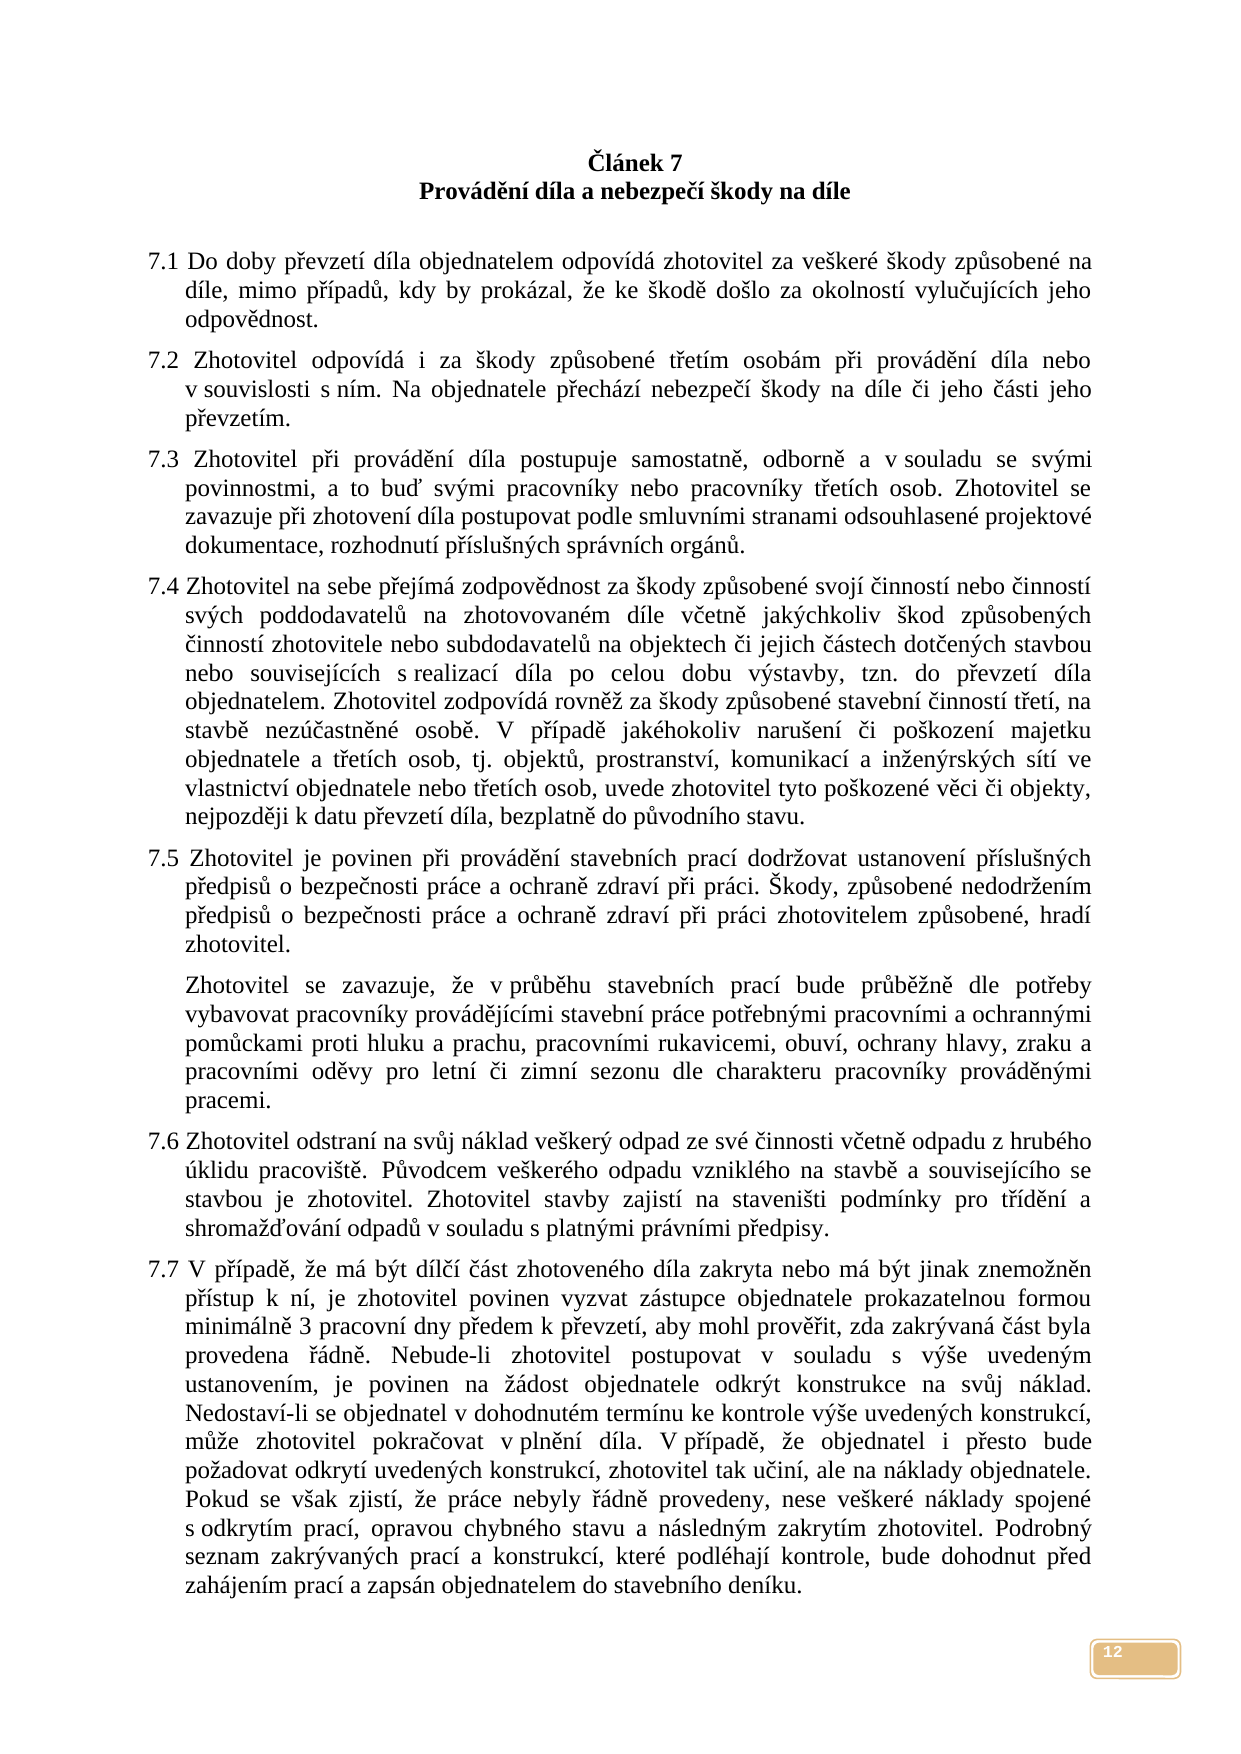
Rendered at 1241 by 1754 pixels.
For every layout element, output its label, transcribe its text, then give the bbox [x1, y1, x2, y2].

text Zhotovitel se zavazuje, že v průběhu stavebních prací bude průběžně dle potřeby vybavovat pracovníky provádějícími stavební práce potřebnými pracovními a ochrannými pomůckami proti hluku a prachu, pracovními rukavicemi, obuví, ochrany hlavy, zraku a pracovními oděvy pro letní či zimní sezonu dle charakteru pracovníky prováděnými pracemi. [185, 970, 1093, 1114]
text Provádění díla a nebezpečí škody na díle [177, 176, 1093, 205]
text 7.2 Zhotovitel odpovídá i za škody způsobené třetím osobám při provádění díla nebo v souvislosti s ním. Na objednatele přechází nebezpečí škody na díle či jeho části jeho převzetím. [148, 345, 1093, 431]
text 7.4 Zhotovitel na sebe přejímá zodpovědnost za škody způsobené svojí činností nebo činností svých poddodavatelů na zhotovovaném díle včetně jakýchkoliv škod způsobených činností zhotovitele nebo subdodavatelů na objektech či jejich částech dotčených stavbou nebo souvisejících s realizací díla po celou dobu výstavby, tzn. do převzetí díla objednatelem. Zhotovitel zodpovídá rovněž za škody způsobené stavební činností třetí, na stavbě nezúčastněné osobě. V případě jakéhokoliv narušení či poškození majetku objednatele a třetích osob, tj. objektů, prostranství, komunikací a inženýrských sítí ve vlastnictví objednatele nebo třetích osob, uvede zhotovitel tyto poškozené věci či objekty, nejpozději k datu převzetí díla, bezplatně do původního stavu. [148, 571, 1093, 830]
text Článek 7 [177, 148, 1093, 176]
text 7.6 Zhotovitel odstraní na svůj náklad veškerý odpad ze své činnosti včetně odpadu z hrubého úklidu pracoviště. Původcem veškerého odpadu vzniklého na stavbě a souvisejícího se stavbou je zhotovitel. Zhotovitel stavby zajistí na staveništi podmínky pro třídění a shromažďování odpadů v souladu s platnými právními předpisy. [148, 1126, 1093, 1241]
text 7.3 Zhotovitel při provádění díla postupuje samostatně, odborně a v souladu se svými povinnostmi, a to buď svými pracovníky nebo pracovníky třetích osob. Zhotovitel se zavazuje při zhotovení díla postupovat podle smluvními stranami odsouhlasené projektové dokumentace, rozhodnutí příslušných správních orgánů. [148, 444, 1093, 559]
text 7.7 V případě, že má být dílčí část zhotoveného díla zakryta nebo má být jinak znemožněn přístup k ní, je zhotovitel povinen vyzvat zástupce objednatele prokazatelnou formou minimálně 3 pracovní dny předem k převzetí, aby mohl prověřit, zda zakrývaná část byla provedena řádně. Nebude-li zhotovitel postupovat v souladu s výše uvedeným ustanovením, je povinen na žádost objednatele odkrýt konstrukce na svůj náklad. Nedostaví-li se objednatel v dohodnutém termínu ke kontrole výše uvedených konstrukcí, může zhotovitel pokračovat v plnění díla. V případě, že objednatel i přesto bude požadovat odkrytí uvedených konstrukcí, zhotovitel tak učiní, ale na náklady objednatele. Pokud se však zjistí, že práce nebyly řádně provedeny, nese veškeré náklady spojené s odkrytím prací, opravou chybného stavu a následným zakrytím zhotovitel. Podrobný seznam zakrývaných prací a konstrukcí, které podléhají kontrole, bude dohodnut před zahájením prací a zapsán objednatelem do stavebního deníku. [148, 1254, 1093, 1599]
text 7.5 Zhotovitel je povinen při provádění stavebních prací dodržovat ustanovení příslušných předpisů o bezpečnosti práce a ochraně zdraví při práci. Škody, způsobené nedodržením předpisů o bezpečnosti práce a ochraně zdraví při práci zhotovitelem způsobené, hradí zhotovitel. [148, 843, 1093, 958]
text 7.1 Do doby převzetí díla objednatelem odpovídá zhotovitel za veškeré škody způsobené na díle, mimo případů, kdy by prokázal, že ke škodě došlo za okolností vylučujících jeho odpovědnost. [148, 246, 1093, 333]
